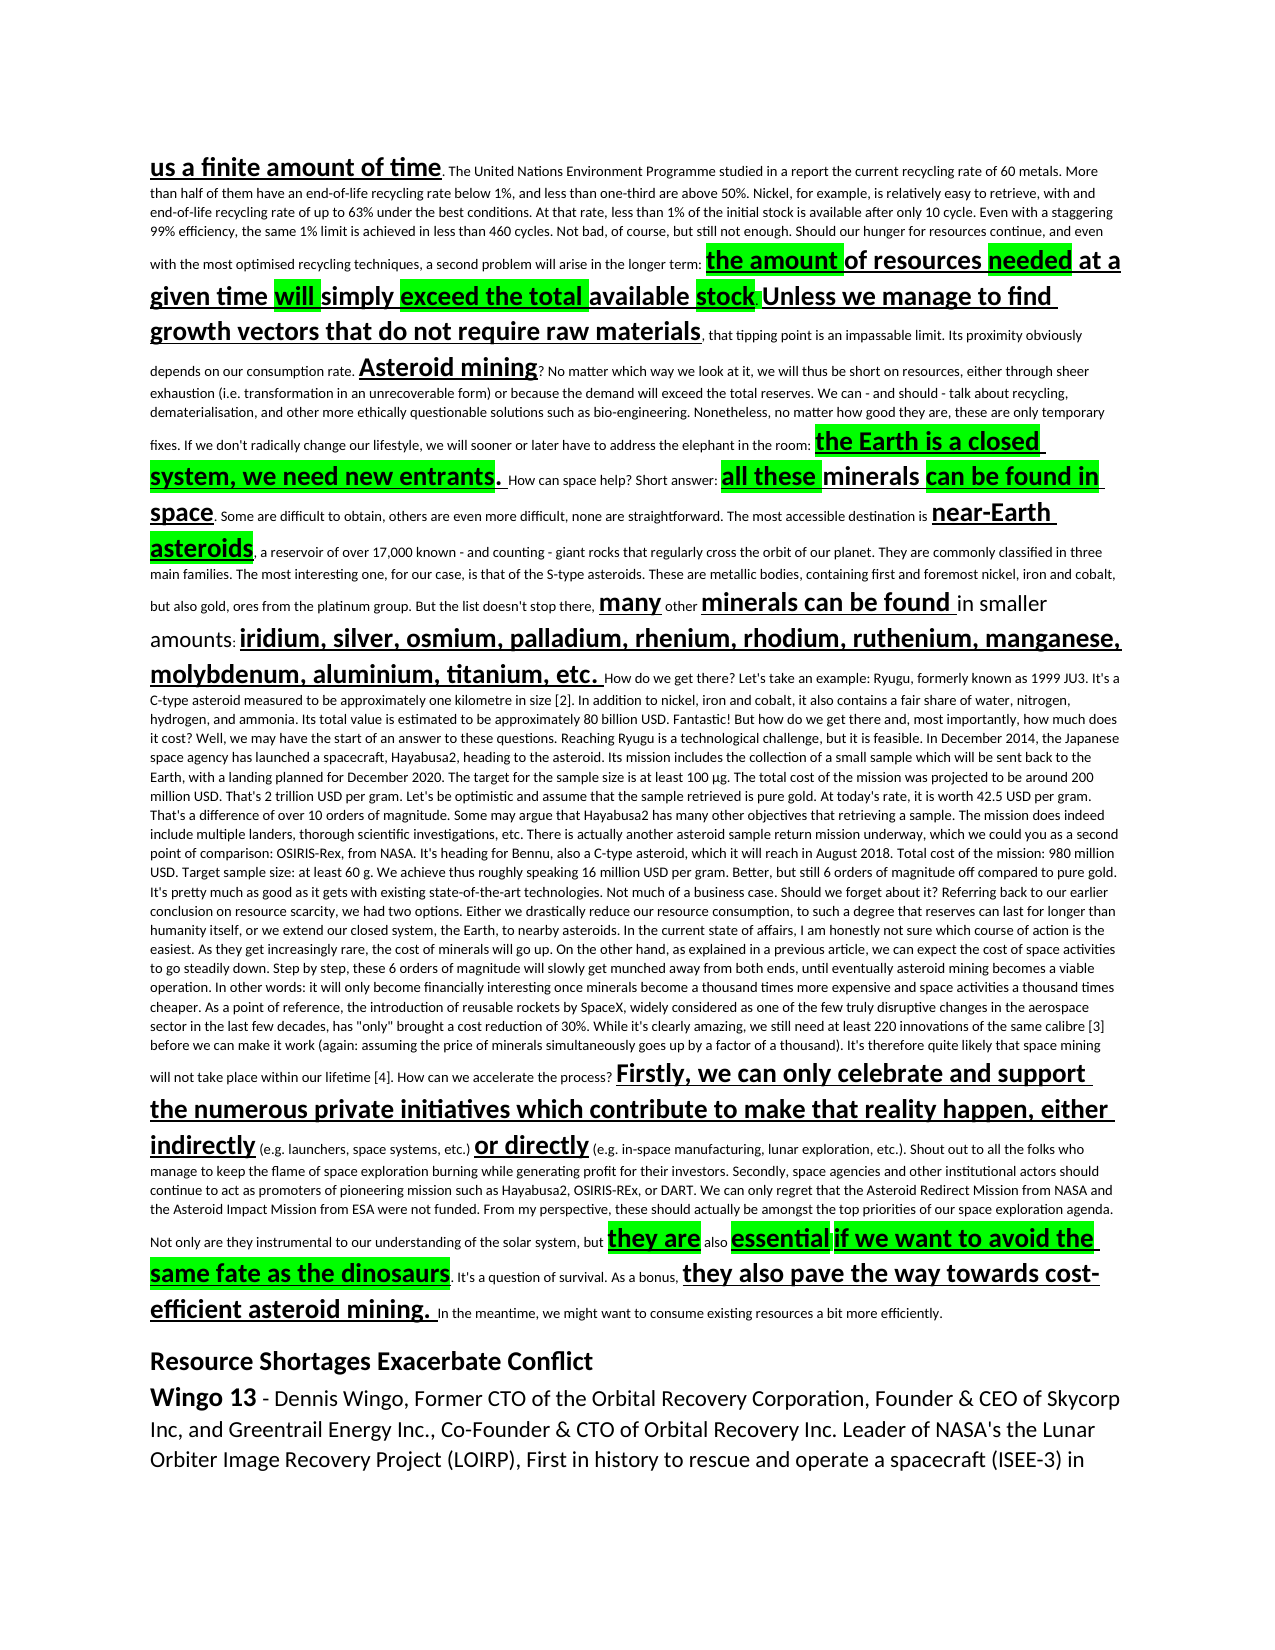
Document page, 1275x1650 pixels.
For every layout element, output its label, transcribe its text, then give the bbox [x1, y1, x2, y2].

subtitle Resource Shortages Exacerbate Conflict [150, 1344, 1125, 1378]
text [150, 150, 1125, 1325]
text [150, 1380, 1125, 1474]
